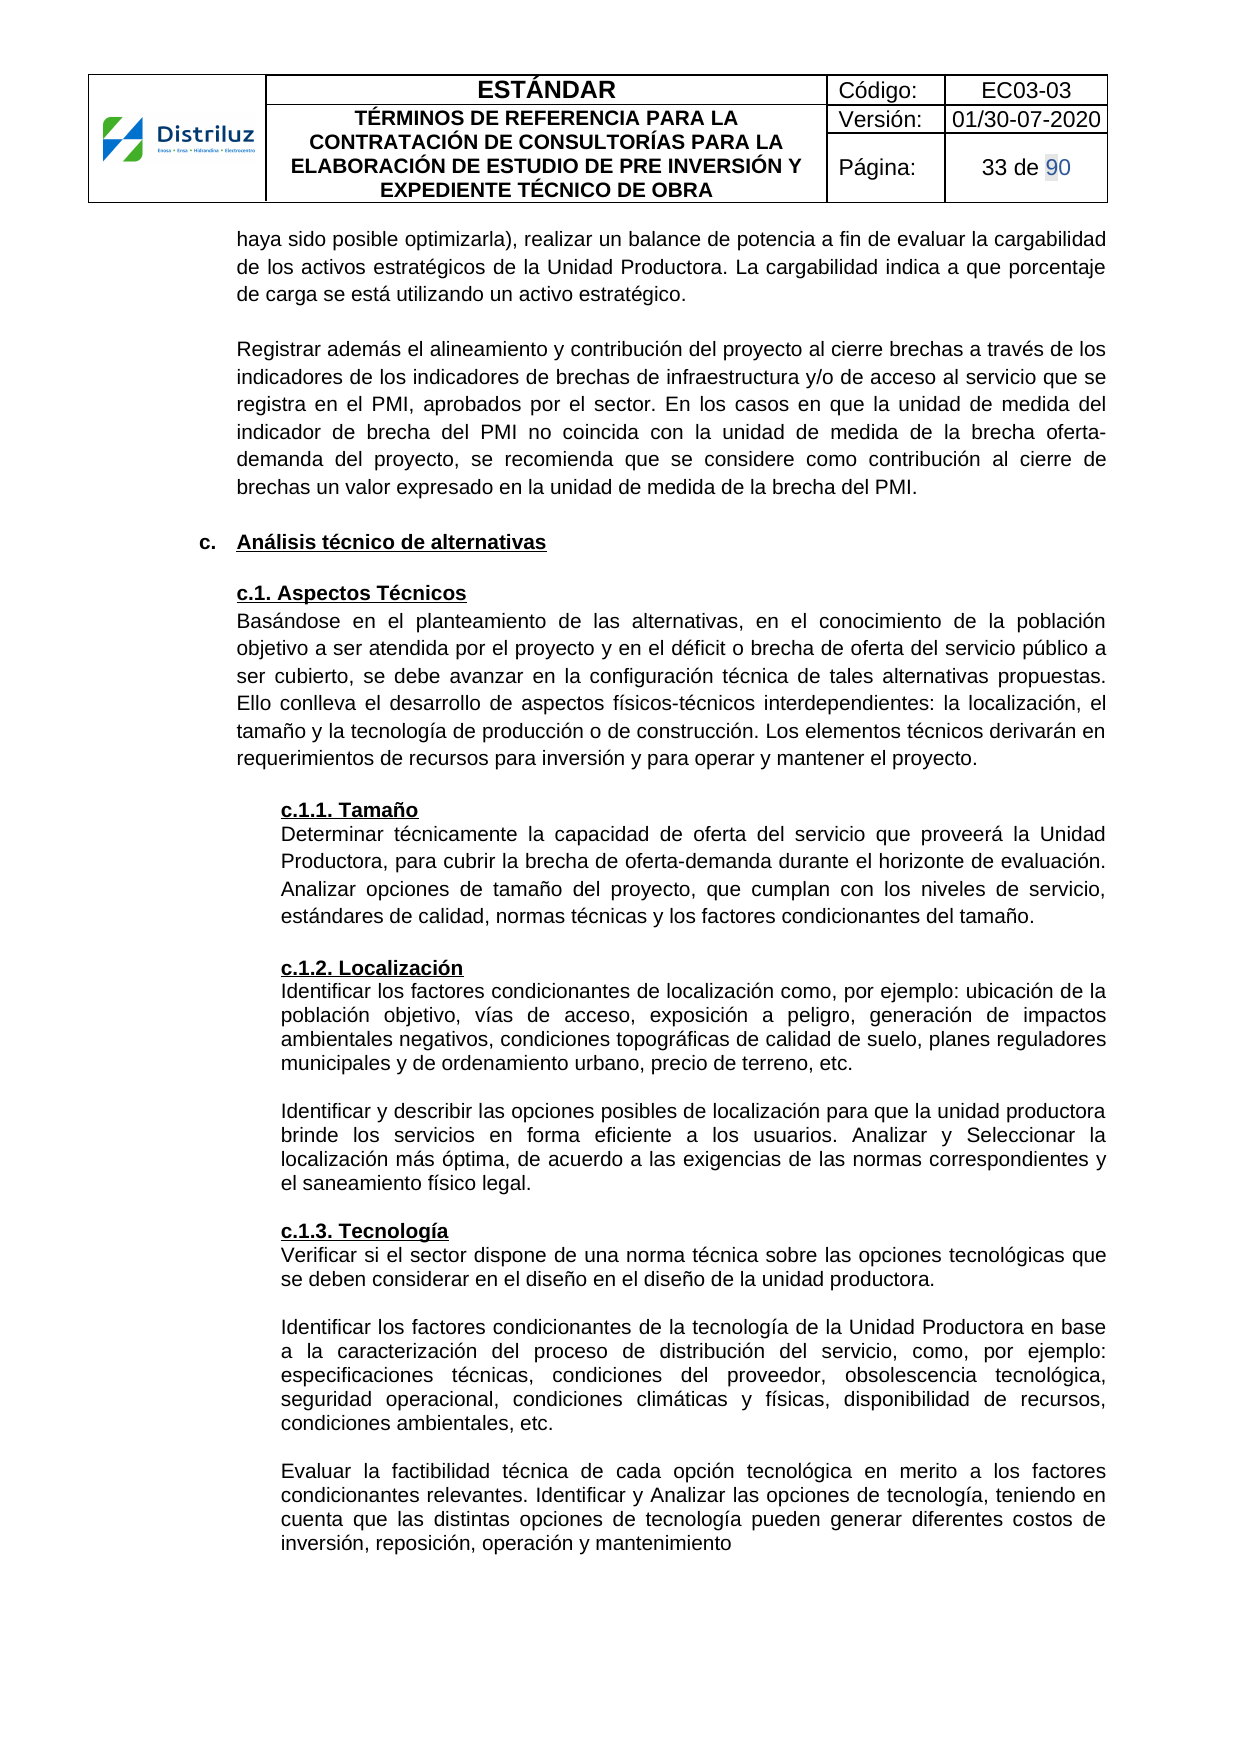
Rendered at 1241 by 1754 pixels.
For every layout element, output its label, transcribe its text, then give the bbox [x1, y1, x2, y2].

text c.1.3. Tecnología [281, 1219, 1107, 1243]
text Identificar y describir las opciones posibles de localización para que la unidad productora brinde los servicios en forma eficiente a los usuarios. Analizar y Seleccionar la localización más óptima, de acuerdo a las exigencias de las normas correspondientes y el saneamiento físico legal. [281, 1099, 1107, 1195]
text c.1.2. Localización [281, 955, 1107, 979]
text Identificar los factores condicionantes de la tecnología de la Unidad Productora en base a la caracterización del proceso de distribución del servicio, como, por ejemplo: especificaciones técnicas, condiciones del proveedor, obsolescencia tecnológica, seguridad operacional, condiciones climáticas y físicas, disponibilidad de recursos, condiciones ambientales, etc. [281, 1315, 1107, 1434]
text Basándose en el planteamiento de las alternativas, en el conocimiento de la población objetivo a ser atendida por el proyecto y en el déficit o brecha de oferta del servicio público a ser cubierto, se debe avanzar en la configuración técnica de tales alternativas propuestas. Ello conlleva el desarrollo de aspectos físicos-técnicos interdependientes: la localización, el tamaño y la tecnología de producción o de construcción. Los elementos técnicos derivarán en requerimientos de recursos para inversión y para operar y mantener el proyecto. [236, 608, 1107, 770]
text c.1. Aspectos Técnicos [236, 581, 1107, 605]
text Determinar técnicamente la capacidad de oferta del servicio que proveerá la Unidad Productora, para cubrir la brecha de oferta-demanda durante el horizonte de evaluación. Analizar opciones de tamaño del proyecto, que cumplan con los niveles de servicio, estándares de calidad, normas técnicas y los factores condicionantes del tamaño. [281, 821, 1107, 928]
picture [100, 113, 257, 164]
text Evaluar la factibilidad técnica de cada opción tecnológica en merito a los factores condicionantes relevantes. Identificar y Analizar las opciones de tecnología, teniendo en cuenta que las distintas opciones de tecnología pueden generar diferentes costos de inversión, reposición, operación y mantenimiento [281, 1458, 1107, 1554]
text Verificar si el sector dispone de una norma técnica sobre las opciones tecnológicas que se deben considerar en el diseño en el diseño de la unidad productora. [281, 1243, 1107, 1291]
text c.1.1. Tamaño [281, 797, 1107, 821]
text Identificar los factores condicionantes de localización como, por ejemplo: ubicación de la población objetivo, vías de acceso, exposición a peligro, generación de impactos ambientales negativos, condiciones topográficas de calidad de suelo, planes reguladores municipales y de ordenamiento urbano, precio de terreno, etc. [281, 979, 1107, 1075]
list Análisis técnico de alternativas [199, 529, 1107, 553]
text Registrar además el alineamiento y contribución del proyecto al cierre brechas a través de los indicadores de los indicadores de brechas de infraestructura y/o de acceso al servicio que se registra en el PMI, aprobados por el sector. En los casos en que la unidad de medida del indicador de brecha del PMI no coincida con la unidad de medida de la brecha oferta-demanda del proyecto, se recomienda que se considere como contribución al cierre de brechas un valor expresado en la unidad de medida de la brecha del PMI. [236, 337, 1107, 498]
